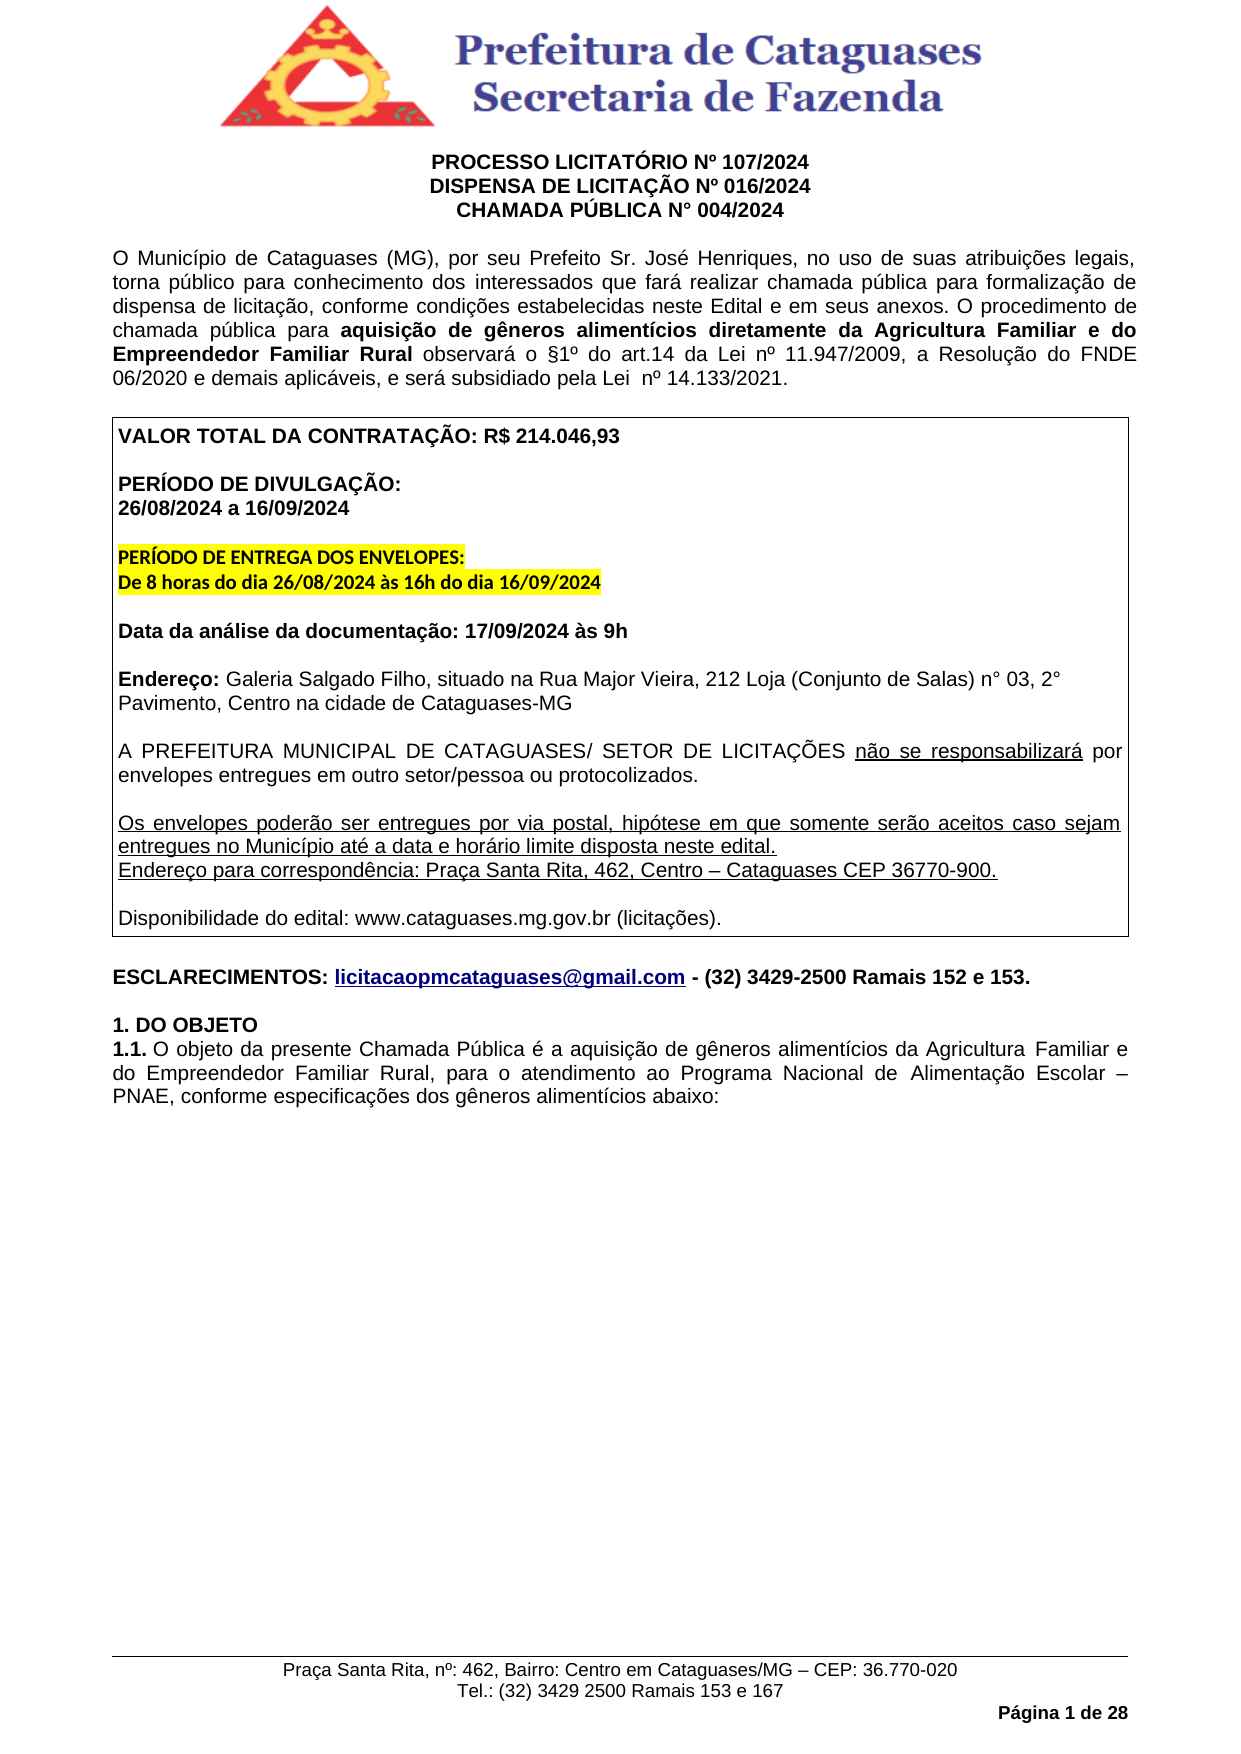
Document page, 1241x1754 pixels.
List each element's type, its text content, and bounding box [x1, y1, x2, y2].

table_header VALOR TOTAL DA CONTRATAÇÃO: R$ 214.046,93 PERÍODO DE DIVULGAÇÃO: 26/08/2024 a 16/09/2024 PERÍODO DE ENTREGA DOS ENVELOPES: De 8 horas do dia 26/08/2024 às 16h do dia 16/09/2024 Data da análise da documentação: 17/09/2024 às 9h Endereço: Galeria Salgado Filho, situado na Rua Major Vieira, 212 Loja (Conjunto de Salas) n° 03, 2° Pavimento, Centro na cidade de Cataguases-MG A PREFEITURA MUNICIPAL DE CATAGUASES/ SETOR DE LICITAÇÕES não se responsabilizará por envelopes entregues em outro setor/pessoa ou protocolizados. Os envelopes poderão ser entregues por via postal, hipótese em que somente serão aceitos caso sejam entregues no Município até a data e horário limite disposta neste edital. Endereço para correspondência: Praça Santa Rita, 462, Centro – Cataguases CEP 36770-900. Disponibilidade do edital: www.cataguases.mg.gov.br (licitações). [113, 418, 1128, 936]
text DISPENSA DE LICITAÇÃO Nº 016/2024 [112, 174, 1128, 198]
list DO OBJETO [112, 1012, 1128, 1036]
list O objeto da presente Chamada Pública é a aquisição de gêneros alimentícios da Agricultura Familiar e do Empreendedor Familiar Rural, para o atendimento ao Programa Nacional de Alimentação Escolar – PNAE, conforme especificações dos gêneros alimentícios abaixo: [112, 1036, 1128, 1108]
picture [165, 0, 1075, 148]
text CHAMADA PÚBLICA N° 004/2024 [112, 198, 1128, 222]
text ESCLARECIMENTOS: licitacaopmcataguases@gmail.com - (32) 3429-2500 Ramais 152 e 153. [112, 964, 1128, 988]
text PROCESSO LICITATÓRIO Nº 107/2024 [112, 150, 1128, 174]
text O Município de Cataguases (MG), por seu Prefeito Sr. José Henriques, no uso de suas atribuições legais, torna público para conhecimento dos interessados que fará realizar chamada pública para formalização de dispensa de licitação, conforme condições estabelecidas neste Edital e em seus anexos. O procedimento de chamada pública para aquisição de gêneros alimentícios diretamente da Agricultura Familiar e do Empreendedor Familiar Rural observará o §1º do art.14 da Lei nº 11.947/2009, a Resolução do FNDE 06/2020 e demais aplicáveis, e será subsidiado pela Lei nº 14.133/2021. [112, 246, 1137, 390]
